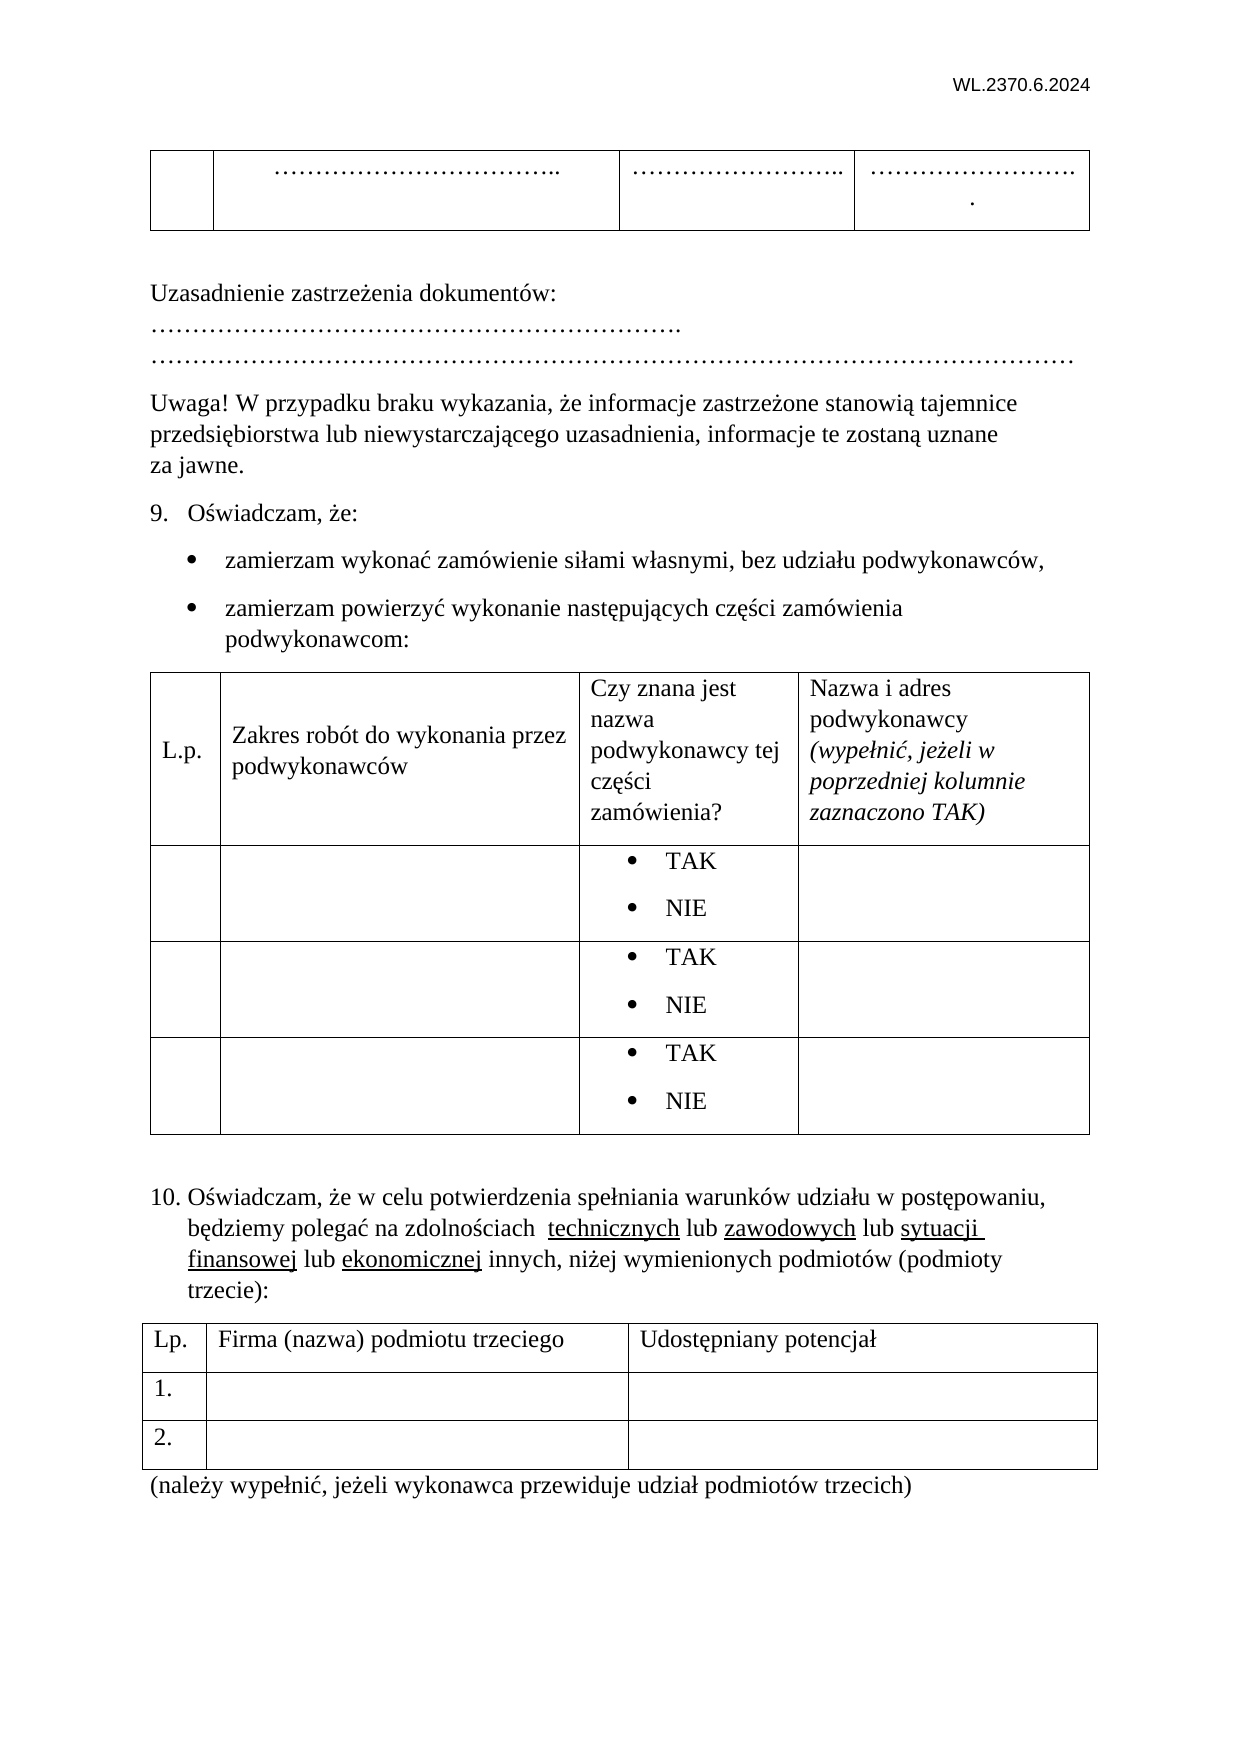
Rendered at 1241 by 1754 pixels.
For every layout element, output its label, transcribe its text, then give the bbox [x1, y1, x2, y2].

table_cell [799, 942, 1089, 1037]
table_cell [151, 151, 213, 229]
table_header Zakres robót do wykonania przez podwykonawców [221, 673, 579, 845]
table_cell TAK NIE [580, 846, 798, 941]
table_cell [629, 1373, 1097, 1420]
table_cell 2. [143, 1421, 206, 1469]
table_cell [207, 1421, 628, 1469]
table_cell TAK NIE [580, 942, 798, 1037]
table_cell 1. [143, 1373, 206, 1420]
table_cell …………………….. [855, 151, 1089, 229]
text Uwaga! W przypadku braku wykazania, że informacje zastrzeżone stanowią tajemnice przedsiębiorstwa lub niewystarczającego uzasadnienia, informacje te zostaną uznane za jawne. [150, 388, 1090, 479]
table_header Czy znana jest nazwa podwykonawcy tej części zamówienia? [580, 673, 798, 845]
table_cell [221, 1038, 579, 1133]
table_cell [151, 942, 220, 1037]
text (należy wypełnić, jeżeli wykonawca przewiduje udział podmiotów trzecich) [150, 1470, 1090, 1499]
list zamierzam powierzyć wykonanie następujących części zamówienia podwykonawcom: [187, 593, 1090, 653]
table_cell …………………….. [620, 151, 854, 229]
table_cell [221, 942, 579, 1037]
table_header L.p. [151, 673, 220, 845]
table_header Nazwa i adres podwykonawcy (wypełnić, jeżeli w poprzedniej kolumnie zaznaczono TAK) [799, 673, 1089, 845]
table_header Lp. [143, 1324, 206, 1372]
table_cell [221, 846, 579, 941]
list Oświadczam, że: [150, 498, 1090, 527]
list zamierzam wykonać zamówienie siłami własnymi, bez udziału podwykonawców, [187, 546, 1090, 574]
table_header Udostępniany potencjał [629, 1324, 1097, 1372]
table_cell TAK NIE [580, 1038, 798, 1133]
text Uzasadnienie zastrzeżenia dokumentów: ………………………………………………………. ………………………………………………………………………………………………… [150, 278, 1090, 369]
table_cell …………………………….. [214, 151, 619, 229]
table_header Firma (nazwa) podmiotu trzeciego [207, 1324, 628, 1372]
table_cell [799, 846, 1089, 941]
table_cell [151, 846, 220, 941]
list Oświadczam, że w celu potwierdzenia spełniania warunków udziału w postępowaniu, będziemy polegać na zdolnościach technicznych lub zawodowych lub sytuacji finansowej lub ekonomicznej innych, niżej wymienionych podmiotów (podmioty trzecie): [150, 1182, 1090, 1304]
table_cell [629, 1421, 1097, 1469]
table_cell [799, 1038, 1089, 1133]
table_cell [151, 1038, 220, 1133]
table_cell [207, 1373, 628, 1420]
